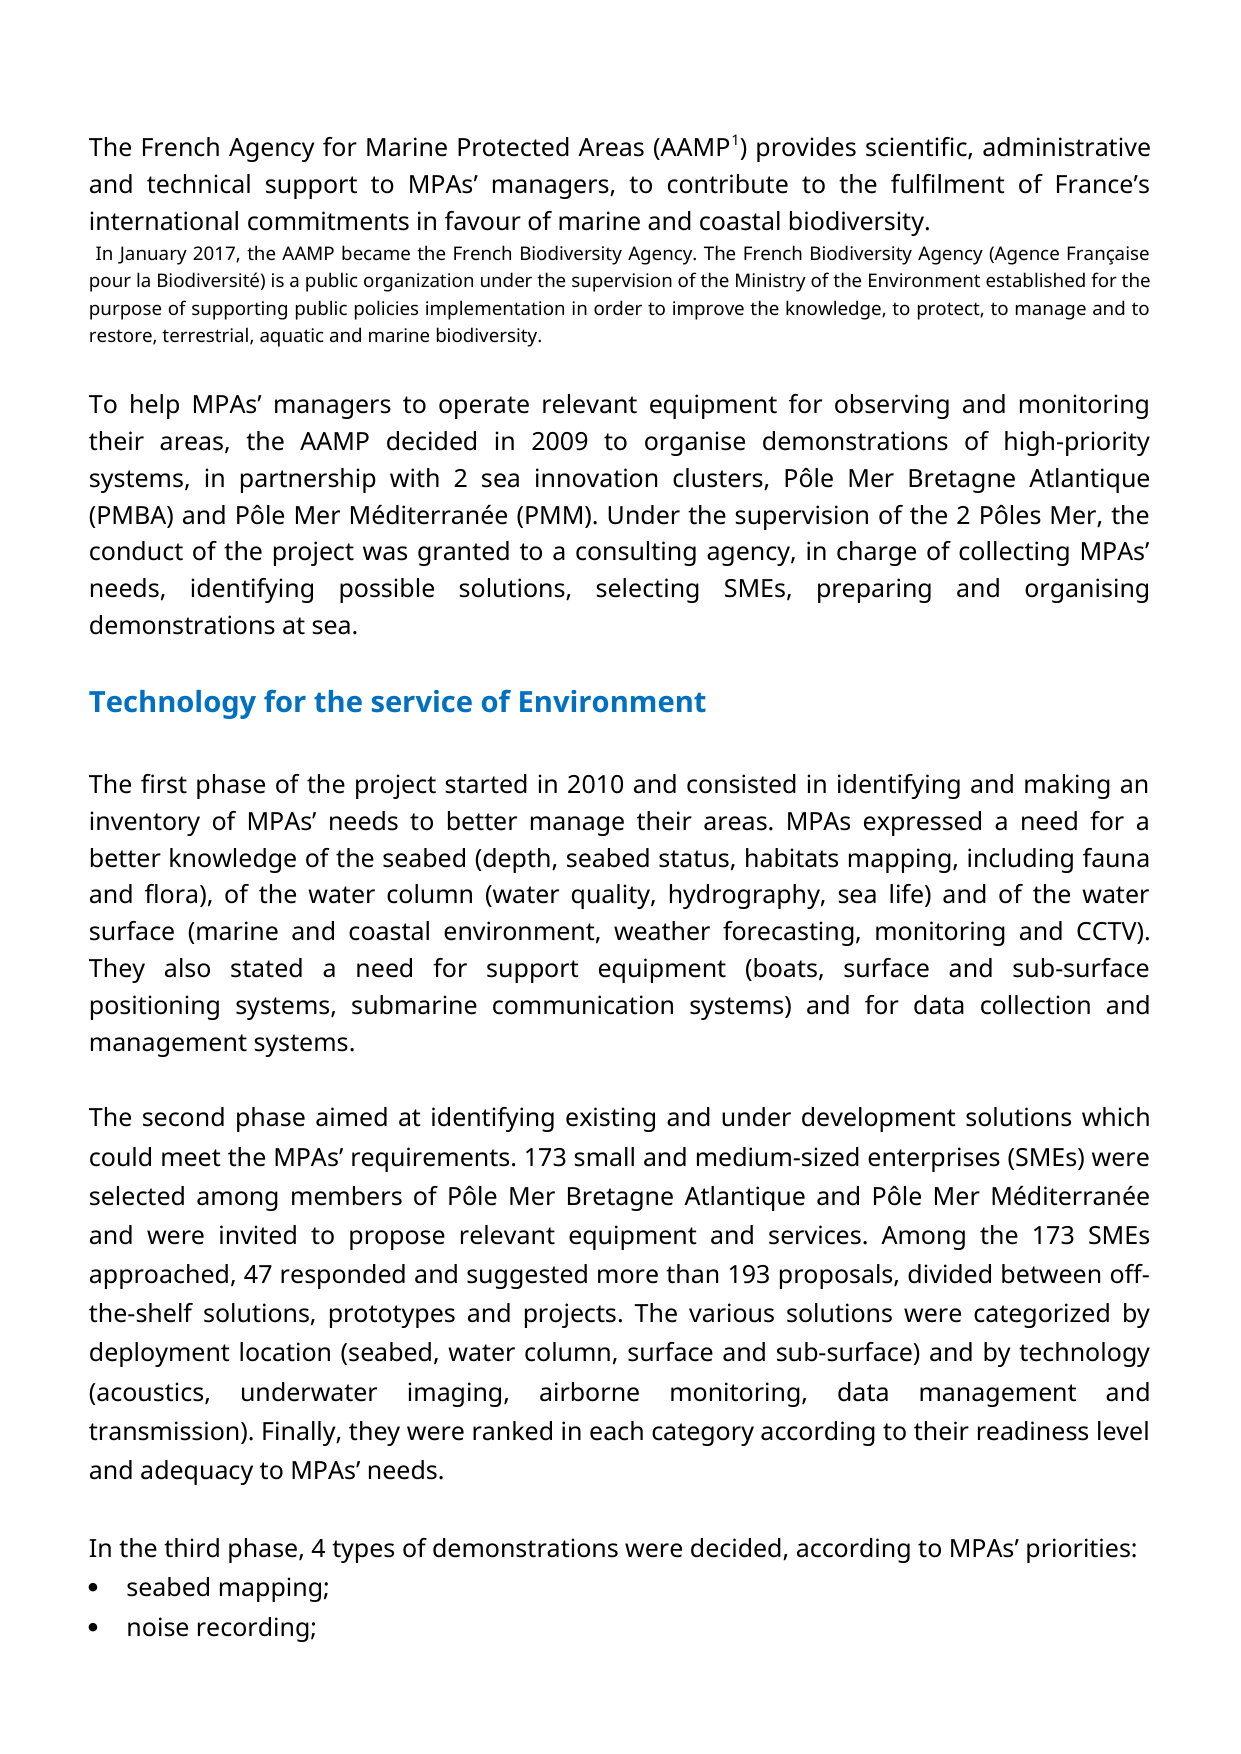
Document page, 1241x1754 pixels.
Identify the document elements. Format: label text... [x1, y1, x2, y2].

text The first phase of the project started in 2010 and consisted in identifying and making an inventory of MPAs’ needs to better manage their areas. MPAs expressed a need for a better knowledge of the seabed (depth, seabed status, habitats mapping, including fauna and flora), of the water column (water quality, hydrography, sea life) and of the water surface (marine and coastal environment, weather forecasting, monitoring and CCTV). They also stated a need for support equipment (boats, surface and sub-surface positioning systems, submarine communication systems) and for data collection and management systems. [89, 767, 1152, 1058]
text In the third phase, 4 types of demonstrations were decided, according to MPAs’ priorities: [89, 1531, 1152, 1565]
text Technology for the service of Environment [89, 681, 1152, 721]
text To help MPAs’ managers to operate relevant equipment for observing and monitoring their areas, the AAMP decided in 2009 to organise demonstrations of high-priority systems, in partnership with 2 sea innovation clusters, Pôle Mer Bretagne Atlantique (PMBA) and Pôle Mer Méditerranée (PMM). Under the supervision of the 2 Pôles Mer, the conduct of the project was granted to a consulting agency, in charge of collecting MPAs’ needs, identifying possible solutions, selecting SMEs, preparing and organising demonstrations at sea. [89, 387, 1152, 642]
list noise recording; [89, 1609, 1152, 1643]
text The second phase aimed at identifying existing and under development solutions which could meet the MPAs’ requirements. 173 small and medium-sized enterprises (SMEs) were selected among members of Pôle Mer Bretagne Atlantique and Pôle Mer Méditerranée and were invited to propose relevant equipment and services. Among the 173 SMEs approached, 47 responded and suggested more than 193 proposals, divided between off-the-shelf solutions, prototypes and projects. The various solutions were categorized by deployment location (seabed, water column, surface and sub-surface) and by technology (acoustics, underwater imaging, airborne monitoring, data management and transmission). Finally, they were ranked in each category according to their readiness level and adequacy to MPAs’ needs. [89, 1100, 1152, 1487]
text The French Agency for Marine Protected Areas (AAMP1) provides scientific, administrative and technical support to MPAs’ managers, to contribute to the fulfilment of France’s international commitments in favour of marine and coastal biodiversity. [89, 130, 1152, 237]
list seabed mapping; [89, 1570, 1152, 1604]
text In January 2017, the AAMP became the French Biodiversity Agency. The French Biodiversity Agency (Agence Française pour la Biodiversité) is a public organization under the supervision of the Ministry of the Environment established for the purpose of supporting public policies implementation in order to improve the knowledge, to protect, to manage and to restore, terrestrial, aquatic and marine biodiversity. [89, 240, 1152, 348]
